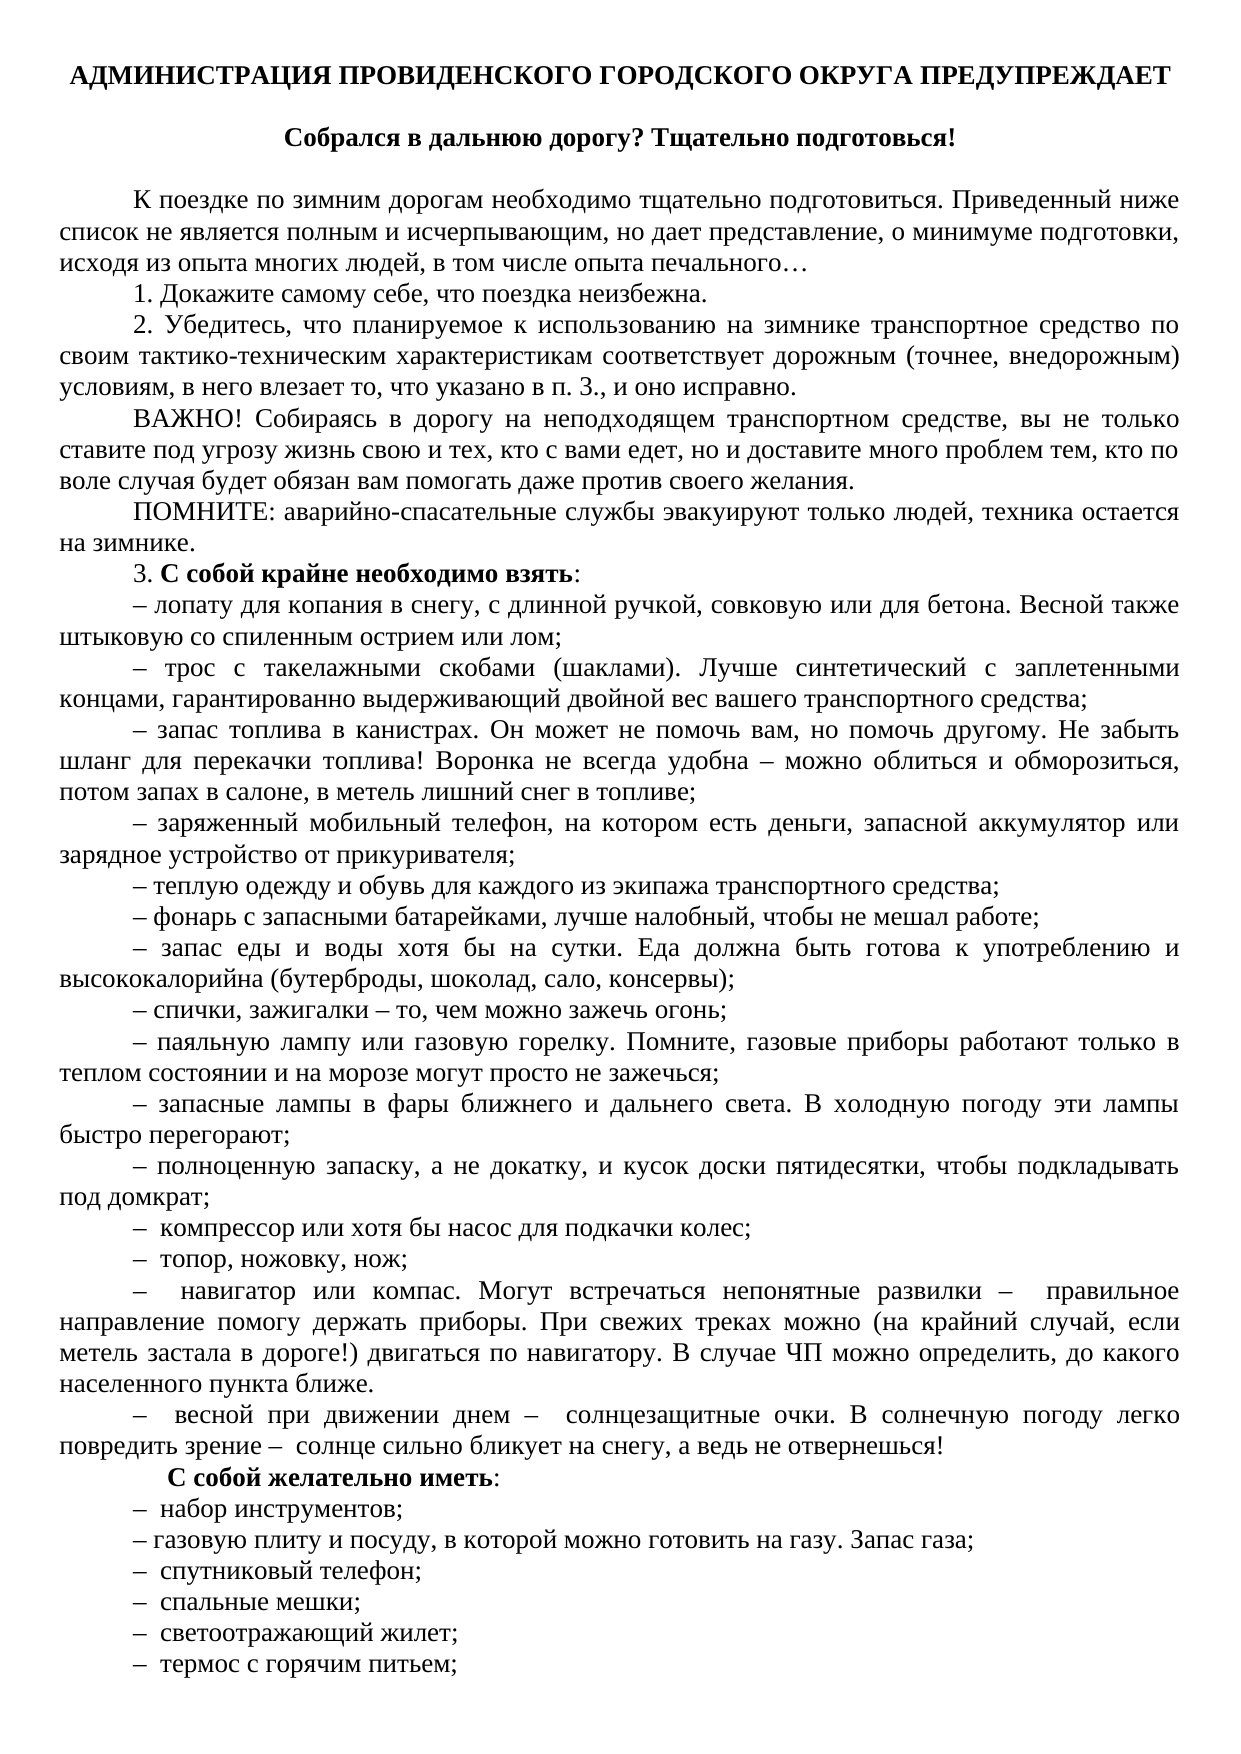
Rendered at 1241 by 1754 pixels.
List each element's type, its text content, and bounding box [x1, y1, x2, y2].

text – весной при движении днем – солнцезащитные очки. В солнечную погоду легко повредить зрение – солнце сильно бликует на снегу, а ведь не отвернешься! [59, 1398, 1181, 1461]
text – запасные лампы в фары ближнего и дальнего света. В холодную погоду эти лампы быстро перегорают; [59, 1087, 1181, 1149]
text – запас топлива в канистрах. Он может не помочь вам, но помочь другому. Не забыть шланг для перекачки топлива! Воронка не всегда удобна – можно облиться и обморозиться, потом запах в салоне, в метель лишний снег в топливе; [59, 713, 1181, 807]
text – спальные мешки; [59, 1585, 1181, 1616]
text – светоотражающий жилет; [59, 1616, 1181, 1647]
text 1. Докажите самому себе, что поездка неизбежна. [59, 277, 1181, 308]
text – фонарь с запасными батарейками, лучше налобный, чтобы не мешал работе; [59, 900, 1181, 931]
text – спутниковый телефон; [59, 1554, 1181, 1585]
text 3. С собой крайне необходимо взять: [59, 557, 1181, 588]
text – спички, зажигалки – то, чем можно зажечь огонь; [59, 993, 1181, 1024]
text – заряженный мобильный телефон, на котором есть деньги, запасной аккумулятор или зарядное устройство от прикуривателя; [59, 807, 1181, 869]
text – трос с такелажными скобами (шаклами). Лучше синтетический с заплетенными концами, гарантированно выдерживающий двойной вес вашего транспортного средства; [59, 651, 1181, 713]
text – топор, ножовку, нож; [59, 1243, 1181, 1274]
text – газовую плиту и посуду, в которой можно готовить на газу. Запас газа; [59, 1523, 1181, 1554]
text – компрессор или хотя бы насос для подкачки колес; [59, 1211, 1181, 1243]
text – навигатор или компас. Могут встречаться непонятные развилки – правильное направление помогу держать приборы. При свежих треках можно (на крайний случай, если метель застала в дороге!) двигаться по навигатору. В случае ЧП можно определить, до какого населенного пункта ближе. [59, 1274, 1181, 1398]
text – теплую одежду и обувь для каждого из экипажа транспортного средства; [59, 869, 1181, 900]
text – запас еды и воды хотя бы на сутки. Еда должна быть готова к употреблению и высококалорийна (бутерброды, шоколад, сало, консервы); [59, 931, 1181, 993]
text ПОМНИТЕ: аварийно-спасательные службы эвакуируют только людей, техника остается на зимнике. [59, 495, 1181, 557]
text – паяльную лампу или газовую горелку. Помните, газовые приборы работают только в теплом состоянии и на морозе могут просто не зажечься; [59, 1024, 1181, 1087]
text – полноценную запаску, а не докатку, и кусок доски пятидесятки, чтобы подкладывать под домкрат; [59, 1149, 1181, 1211]
text – термос с горячим питьем; [59, 1647, 1181, 1679]
text АДМИНИСТРАЦИЯ ПРОВИДЕНСКОГО ГОРОДСКОГО ОКРУГА предупреждает [59, 59, 1181, 90]
text 2. Убедитесь, что планируемое к использованию на зимнике транспортное средство по своим тактико-техническим характеристикам соответствует дорожным (точнее, внедорожным) условиям, в него влезает то, что указано в п. 3., и оно исправно. [59, 308, 1181, 402]
text К поездке по зимним дорогам необходимо тщательно подготовиться. Приведенный ниже список не является полным и исчерпывающим, но дает представление, о минимуме подготовки, исходя из опыта многих людей, в том числе опыта печального… [59, 184, 1181, 277]
text – лопату для копания в снегу, с длинной ручкой, совковую или для бетона. Весной также штыковую со спиленным острием или лом; [59, 588, 1181, 651]
text С собой желательно иметь: [59, 1461, 1181, 1492]
text – набор инструментов; [59, 1492, 1181, 1523]
text ВАЖНО! Собираясь в дорогу на неподходящем транспортном средстве, вы не только ставите под угрозу жизнь свою и тех, кто с вами едет, но и доставите много проблем тем, кто по воле случая будет обязан вам помогать даже против своего желания. [59, 402, 1181, 495]
text Собрался в дальнюю дорогу? Тщательно подготовься! [59, 121, 1181, 152]
